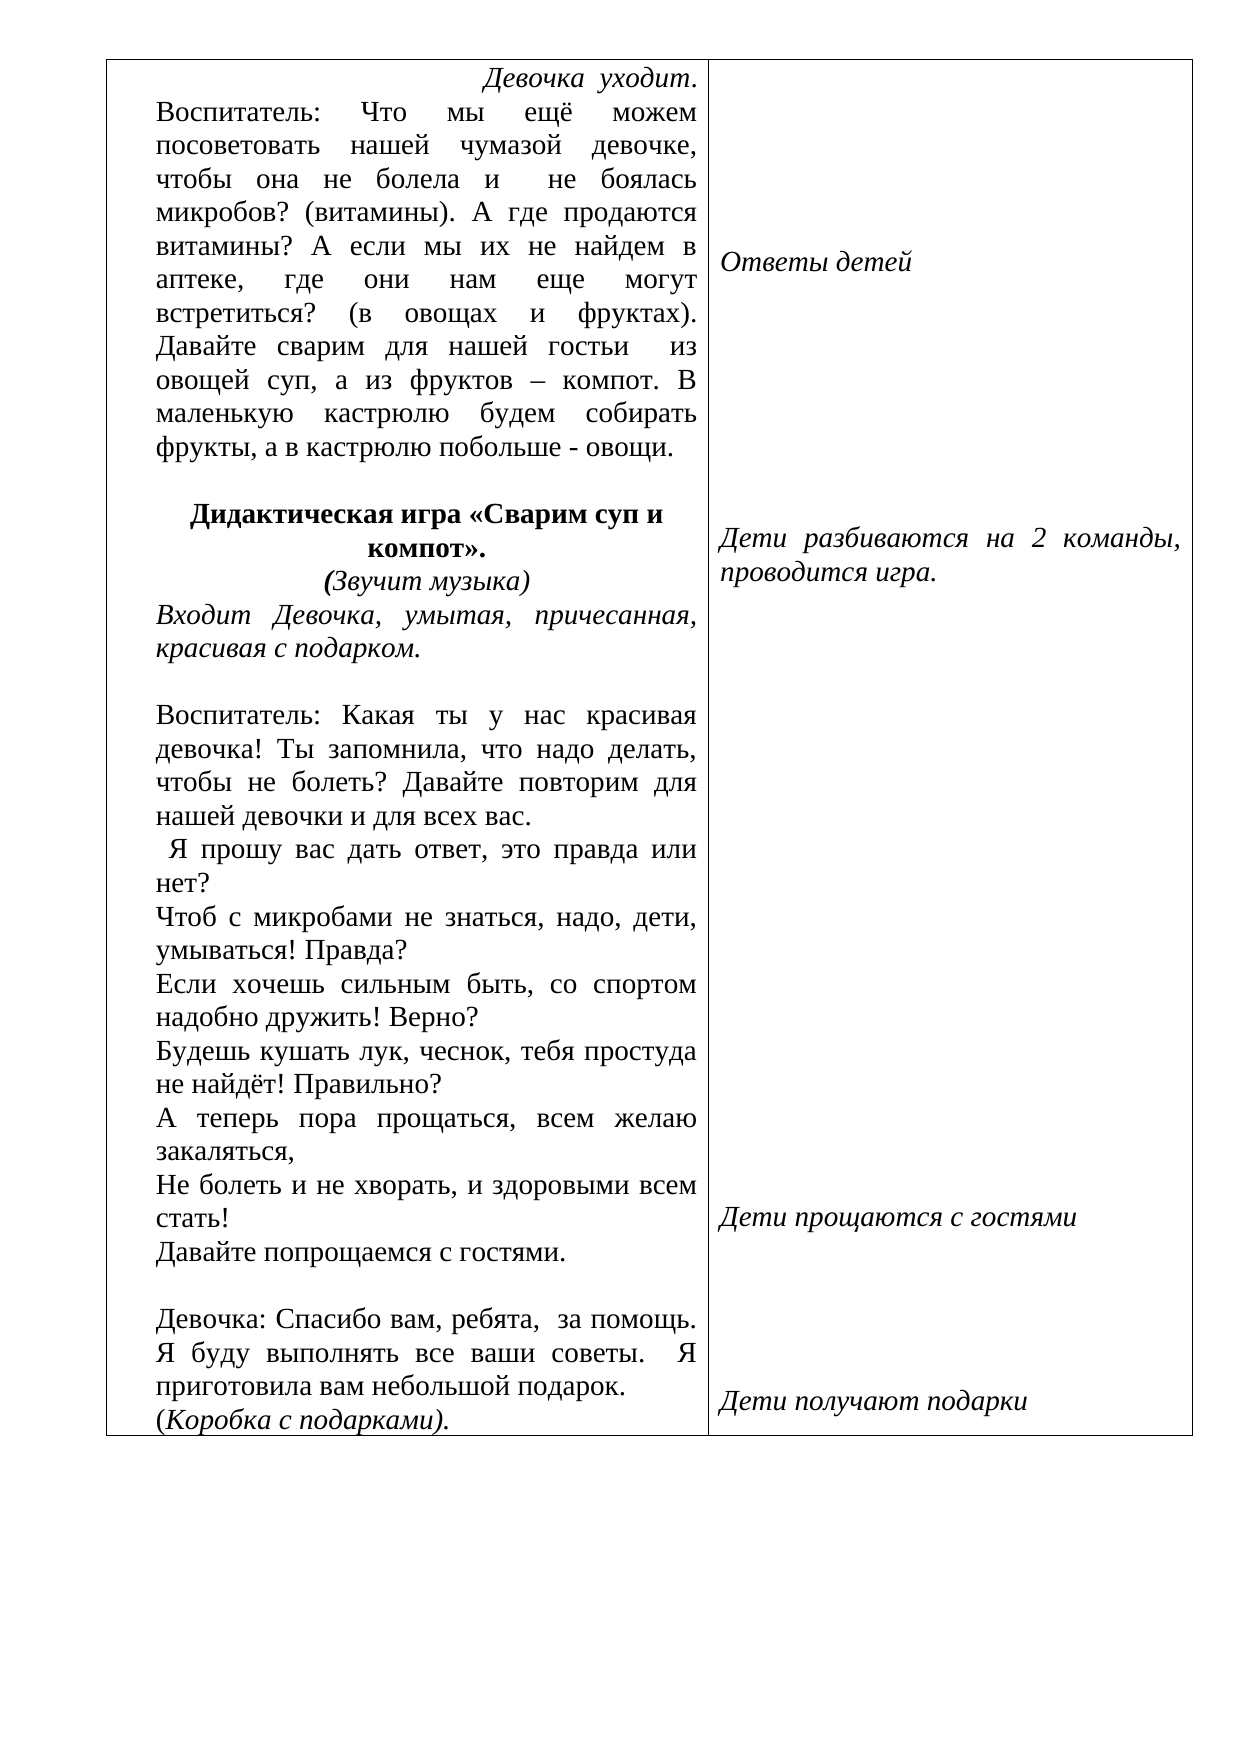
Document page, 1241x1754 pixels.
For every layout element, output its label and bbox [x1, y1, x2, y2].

table_cell [107, 60, 708, 1435]
table_cell [709, 60, 1192, 1435]
